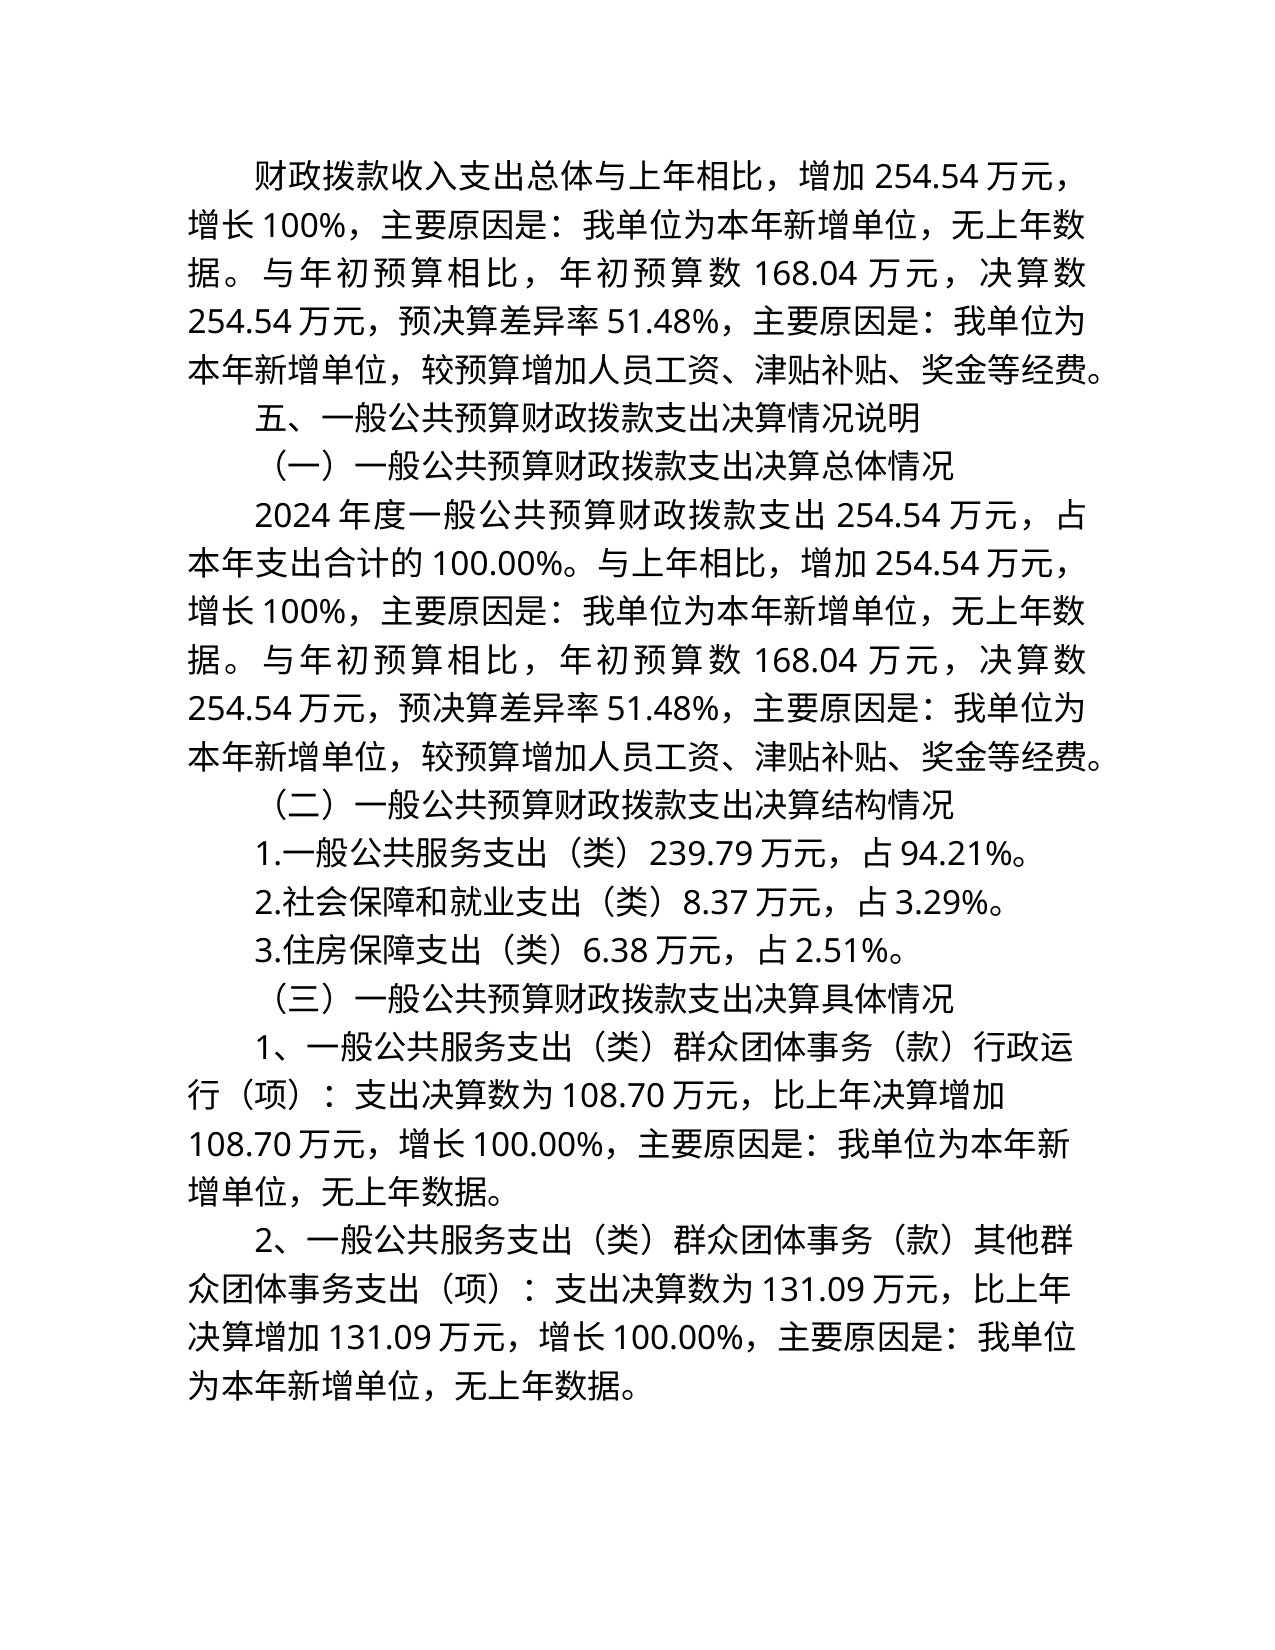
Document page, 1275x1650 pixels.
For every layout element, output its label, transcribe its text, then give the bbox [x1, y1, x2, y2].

text （一）一般公共预算财政拨款支出决算总体情况 [187, 440, 1087, 488]
text 2024年度一般公共预算财政拨款支出254.54万元，占本年支出合计的100.00%。与上年相比，增加254.54万元，增长100%，主要原因是：我单位为本年新增单位，无上年数据。与年初预算相比，年初预算数168.04万元，决算数254.54万元，预决算差异率51.48%，主要原因是：我单位为本年新增单位，较预算增加人员工资、津贴补贴、奖金等经费。 [187, 488, 1087, 779]
text 2.社会保障和就业支出（类）8.37万元，占3.29%。 [187, 876, 1087, 924]
text 1、一般公共服务支出（类）群众团体事务（款）行政运行（项）：支出决算数为108.70万元，比上年决算增加108.70万元，增长100.00%，主要原因是：我单位为本年新增单位，无上年数据。 [187, 1021, 1087, 1214]
text 1.一般公共服务支出（类）239.79万元，占94.21%。 [187, 827, 1087, 876]
text （二）一般公共预算财政拨款支出决算结构情况 [187, 779, 1087, 827]
text （三）一般公共预算财政拨款支出决算具体情况 [187, 972, 1087, 1021]
text 五、一般公共预算财政拨款支出决算情况说明 [187, 392, 1087, 440]
text 财政拨款收入支出总体与上年相比，增加254.54万元，增长100%，主要原因是：我单位为本年新增单位，无上年数据。与年初预算相比，年初预算数168.04万元，决算数254.54万元，预决算差异率51.48%，主要原因是：我单位为本年新增单位，较预算增加人员工资、津贴补贴、奖金等经费。 [187, 150, 1087, 392]
text 3.住房保障支出（类）6.38万元，占2.51%。 [187, 924, 1087, 972]
text 2、一般公共服务支出（类）群众团体事务（款）其他群众团体事务支出（项）：支出决算数为131.09万元，比上年决算增加131.09万元，增长100.00%，主要原因是：我单位为本年新增单位，无上年数据。 [187, 1214, 1087, 1408]
